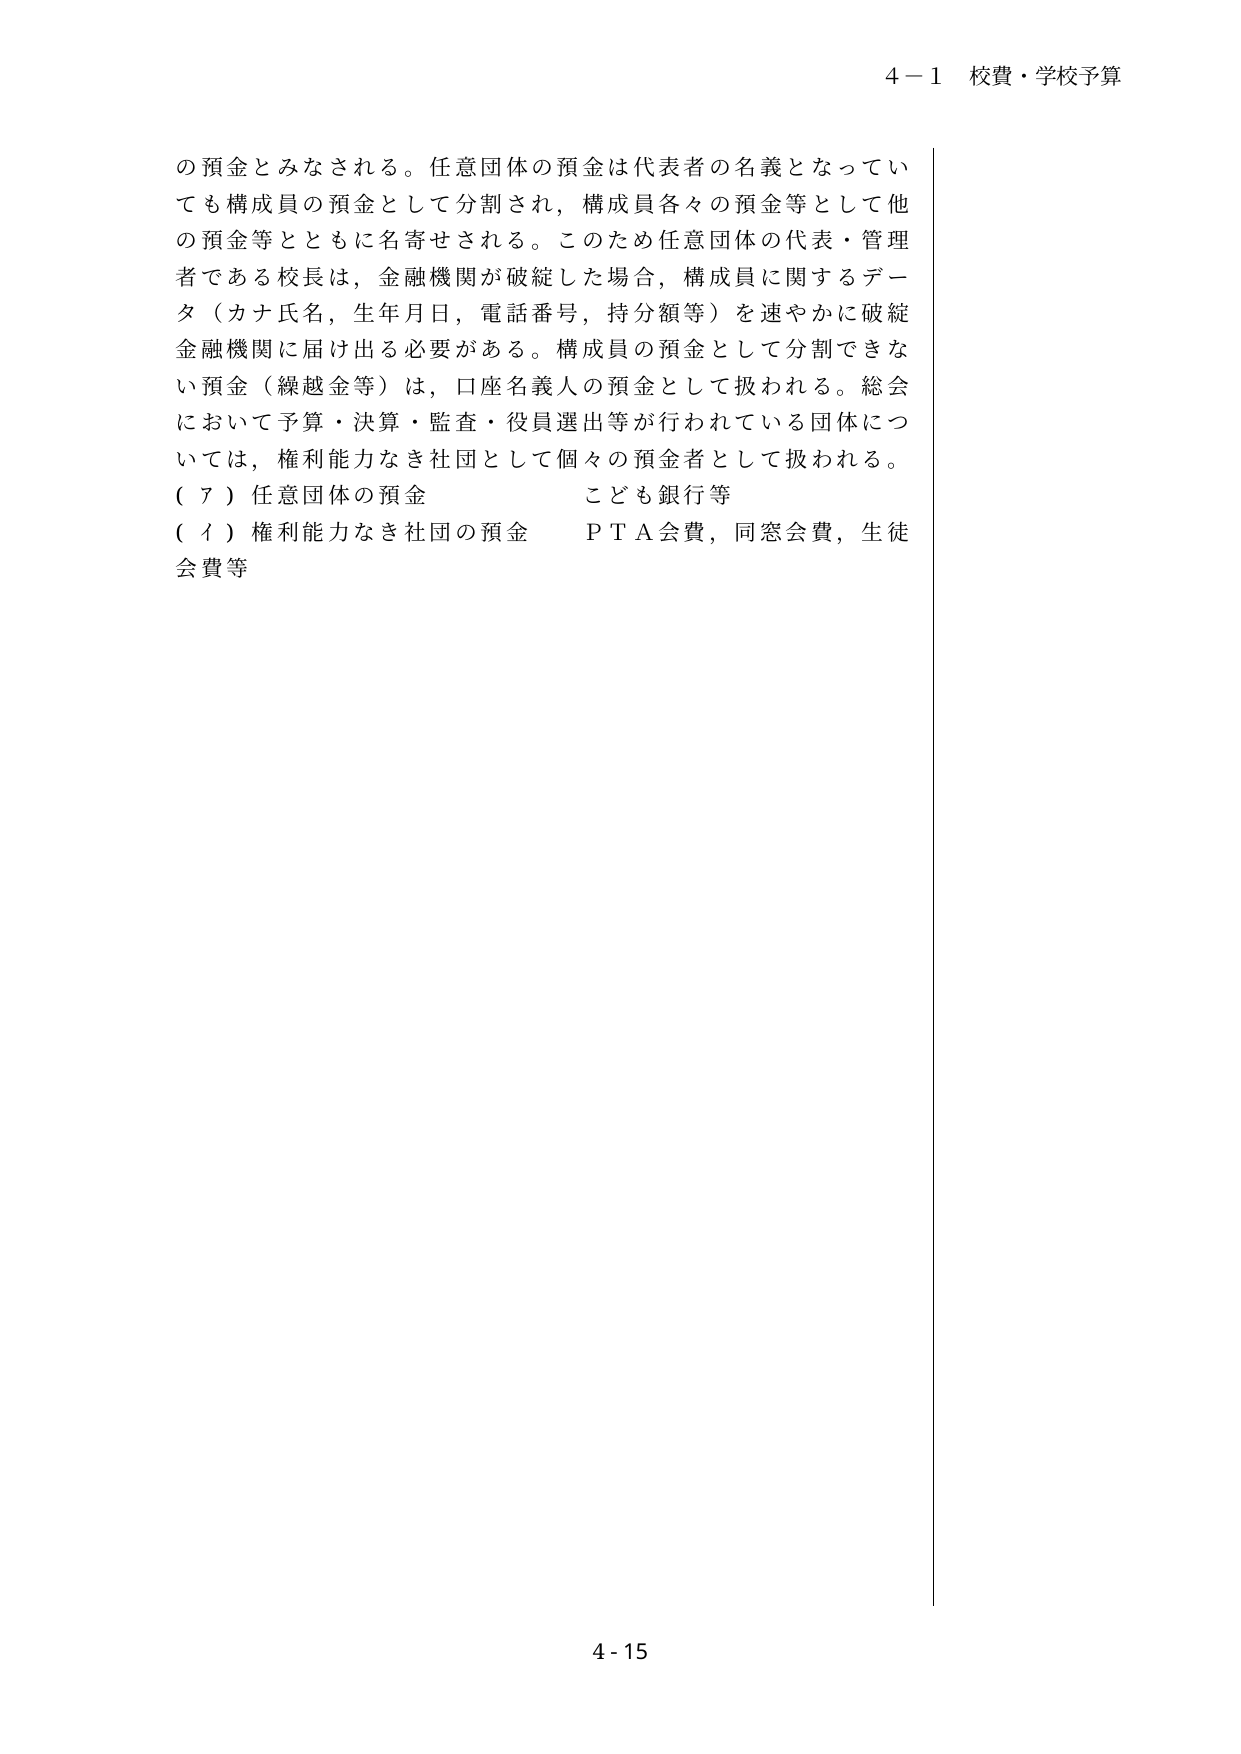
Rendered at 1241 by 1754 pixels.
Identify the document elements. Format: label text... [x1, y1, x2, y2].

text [169, 148, 915, 476]
text (ｲ) 権利能力なき社団の預金 ＰＴＡ会費，同窓会費，生徒会費等 [169, 512, 915, 585]
text (ｱ) 任意団体の預金 こども銀行等 [169, 476, 915, 512]
